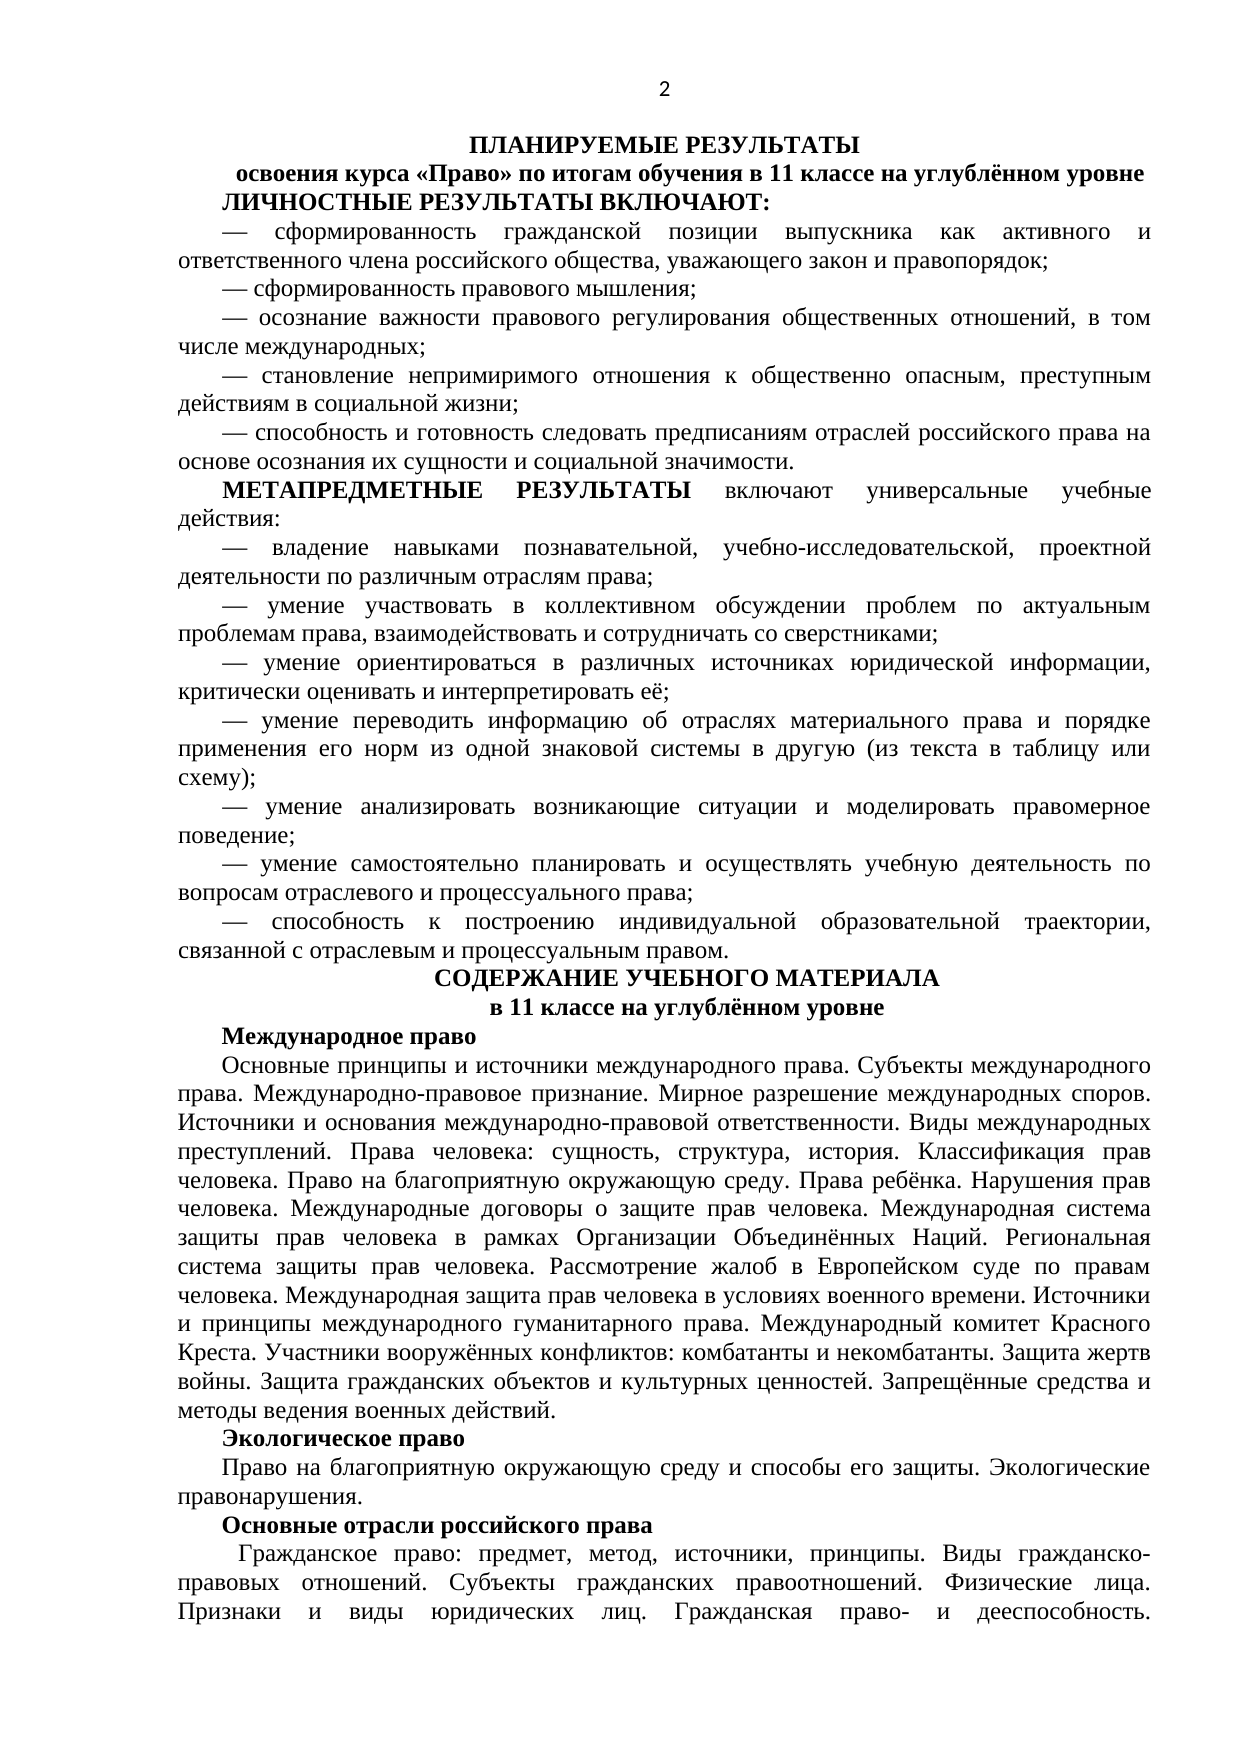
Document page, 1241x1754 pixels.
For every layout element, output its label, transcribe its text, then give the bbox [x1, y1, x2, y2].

text СОДЕРЖАНИЕ УЧЕБНОГО МАТЕРИАЛА [178, 963, 1152, 992]
text — умение самостоятельно планировать и осуществлять учебную деятельность по вопросам отраслевого и процессуального права; [178, 848, 1152, 906]
text — способность и готовность следовать предписаниям отраслей российского права на основе осознания их сущности и социальной значимости. [178, 417, 1152, 475]
text Основные отрасли российского права [177, 1510, 1152, 1538]
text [177, 1538, 1152, 1625]
text МЕТАПРЕДМЕТНЫЕ РЕЗУЛЬТАТЫ включают универсальные учебные действия: [178, 475, 1152, 532]
text ПЛАНИРУЕМЫЕ РЕЗУЛЬТАТЫ [177, 130, 1152, 158]
text — способность к построению индивидуальной образовательной траектории, связанной с отраслевым и процессуальным правом. [178, 906, 1152, 963]
text — умение участвовать в коллективном обсуждении проблем по актуальным проблемам права, взаимодействовать и сотрудничать со сверстниками; [178, 590, 1152, 647]
text Основные принципы и источники международного права. Субъекты международного права. Международно-правовое признание. Мирное разрешение международных споров. Источники и основания международно-правовой ответственности. Виды международных преступлений. Права человека: сущность, структура, история. Классификация прав человека. Право на благоприятную окружающую среду. Права ребёнка. Нарушения прав человека. Международные договоры о защите прав человека. Международная система защиты прав человека в рамках Организации Объединённых Наций. Региональная система защиты прав человека. Рассмотрение жалоб в Европейском суде по правам человека. Международная защита прав человека в условиях военного времени. Источники и принципы международного гуманитарного права. Международный комитет Красного Креста. Участники вооружённых конфликтов: комбатанты и некомбатанты. Защита жертв войны. Защита гражданских объектов и культурных ценностей. Запрещённые средства и методы ведения военных действий. [177, 1050, 1152, 1423]
text — сформированность гражданской позиции выпускника как активного и ответственного члена российского общества, уважающего закон и правопорядок; [178, 216, 1152, 273]
text Экологическое право [177, 1423, 1152, 1452]
text в 11 классе на углублённом уровне [178, 992, 1152, 1021]
text ЛИЧНОСТНЫЕ РЕЗУЛЬТАТЫ ВКЛЮЧАЮТ: [178, 187, 1152, 216]
text — осознание важности правового регулирования общественных отношений, в том числе международных; [178, 302, 1152, 360]
text — умение анализировать возникающие ситуации и моделировать правомерное поведение; [178, 791, 1152, 848]
text — сформированность правового мышления; [178, 273, 1152, 302]
text — умение переводить информацию об отраслях материального права и порядке применения его норм из одной знаковой системы в другую (из текста в таблицу или схему); [178, 705, 1152, 791]
text Международное право [177, 1021, 1152, 1050]
text — владение навыками познавательной, учебно-исследовательской, проектной деятельности по различным отраслям права; [178, 532, 1152, 590]
text Право на благоприятную окружающую среду и способы его защиты. Экологические правонарушения. [177, 1452, 1152, 1510]
text — умение ориентироваться в различных источниках юридической информации, критически оценивать и интерпретировать её; [178, 647, 1152, 705]
text освоения курса «Право» по итогам обучения в 11 классе на углублённом уровне [178, 158, 1152, 187]
text — становление непримиримого отношения к общественно опасным, преступным действиям в социальной жизни; [178, 360, 1152, 417]
